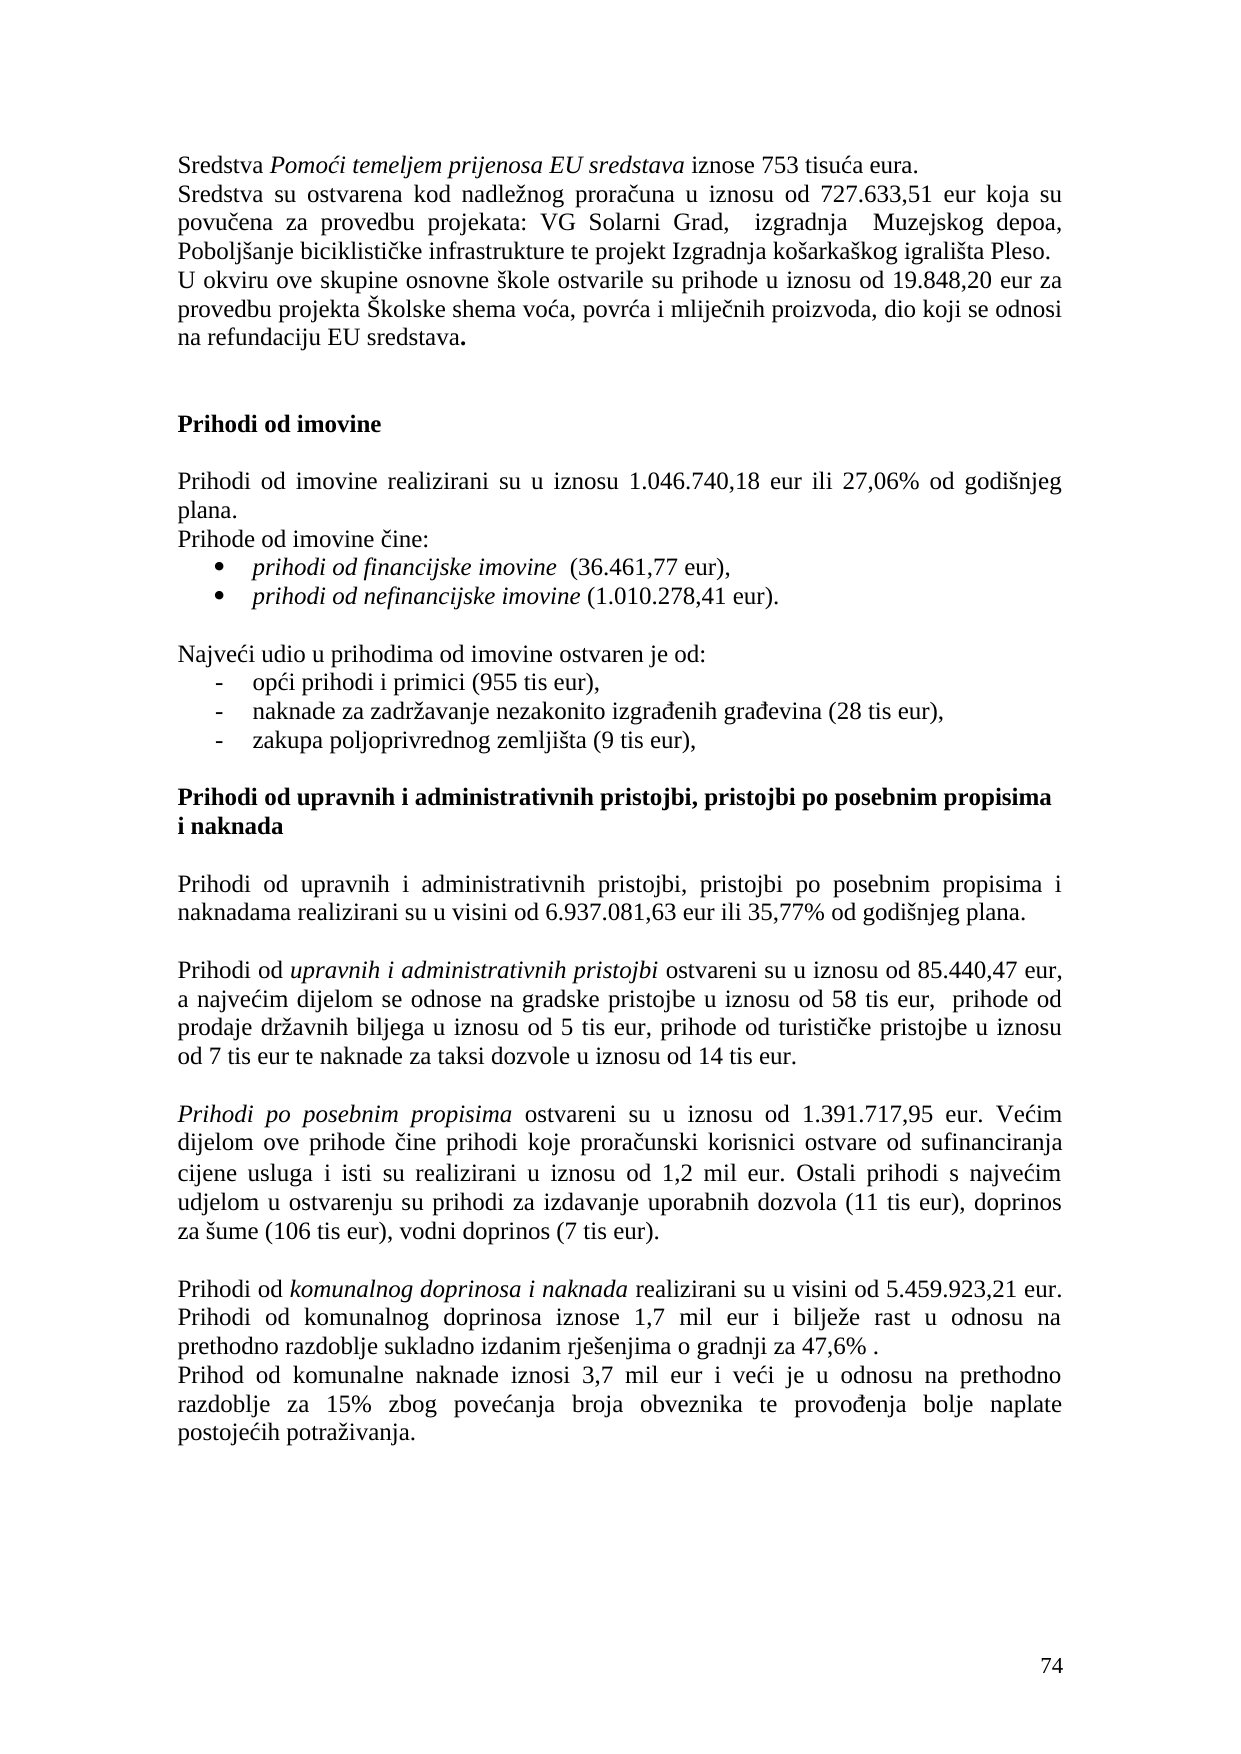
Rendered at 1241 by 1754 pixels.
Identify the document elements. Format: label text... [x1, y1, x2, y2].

text Prihodi od imovine [177, 409, 1063, 437]
text Sredstva Pomoći temeljem prijenosa EU sredstava iznose 753 tisuća eura. [177, 150, 1063, 179]
text U okviru ove skupine osnovne škole ostvarile su prihode u iznosu od 19.848,20 eur za provedbu projekta Školske shema voća, povrća i mliječnih proizvoda, dio koji se odnosi na refundaciju EU sredstava. [177, 265, 1063, 351]
subtitle i naknada [177, 811, 1063, 840]
text Prihodi od imovine realizirani su u iznosu 1.046.740,18 eur ili 27,06% od godišnjeg plana. [177, 466, 1063, 524]
text Prihodi od komunalnog doprinosa i naknada realizirani su u visini od 5.459.923,21 eur. Prihodi od komunalnog doprinosa iznose 1,7 mil eur i bilježe rast u odnosu na prethodno razdoblje sukladno izdanim rješenjima o gradnji za 47,6% . [177, 1274, 1063, 1360]
text Sredstva su ostvarena kod nadležnog proračuna u iznosu od 727.633,51 eur koja su povučena za provedbu projekata: VG Solarni Grad, izgradnja Muzejskog depoa, Poboljšanje biciklističke infrastrukture te projekt Izgradnja košarkaškog igrališta Pleso. [177, 179, 1063, 265]
text Prihodi po posebnim propisima ostvareni su u iznosu od 1.391.717,95 eur. Većim dijelom ove prihode čine prihodi koje proračunski korisnici ostvare od sufinanciranja cijene usluga i isti su realizirani u iznosu od 1,2 mil eur. Ostali prihodi s najvećim udjelom u ostvarenju su prihodi za izdavanje uporabnih dozvola (11 tis eur), doprinos za šume (106 tis eur), vodni doprinos (7 tis eur). [177, 1099, 1063, 1245]
list naknade za zadržavanje nezakonito izgrađenih građevina (28 tis eur), [215, 696, 1063, 725]
list opći prihodi i primici (955 tis eur), [215, 667, 1063, 696]
subtitle Prihodi od upravnih i administrativnih pristojbi, pristojbi po posebnim propisima [177, 782, 1063, 811]
list zakupa poljoprivrednog zemljišta (9 tis eur), [215, 725, 1063, 754]
text Prihodi od upravnih i administrativnih pristojbi ostvareni su u iznosu od 85.440,47 eur, a najvećim dijelom se odnose na gradske pristojbe u iznosu od 58 tis eur, prihode od prodaje državnih biljega u iznosu od 5 tis eur, prihode od turističke pristojbe u iznosu od 7 tis eur te naknade za taksi dozvole u iznosu od 14 tis eur. [177, 955, 1063, 1070]
text Prihode od imovine čine: [177, 524, 1063, 552]
text Prihod od komunalne naknade iznosi 3,7 mil eur i veći je u odnosu na prethodno razdoblje za 15% zbog povećanja broja obveznika te provođenja bolje naplate postojećih potraživanja. [177, 1360, 1063, 1446]
text Prihodi od upravnih i administrativnih pristojbi, pristojbi po posebnim propisima i naknadama realizirani su u visini od 6.937.081,63 eur ili 35,77% od godišnjeg plana. [177, 869, 1063, 926]
list prihodi od nefinancijske imovine (1.010.278,41 eur). [215, 581, 1063, 610]
text Najveći udio u prihodima od imovine ostvaren je od: [177, 639, 1063, 667]
list prihodi od financijske imovine (36.461,77 eur), [215, 552, 1063, 581]
